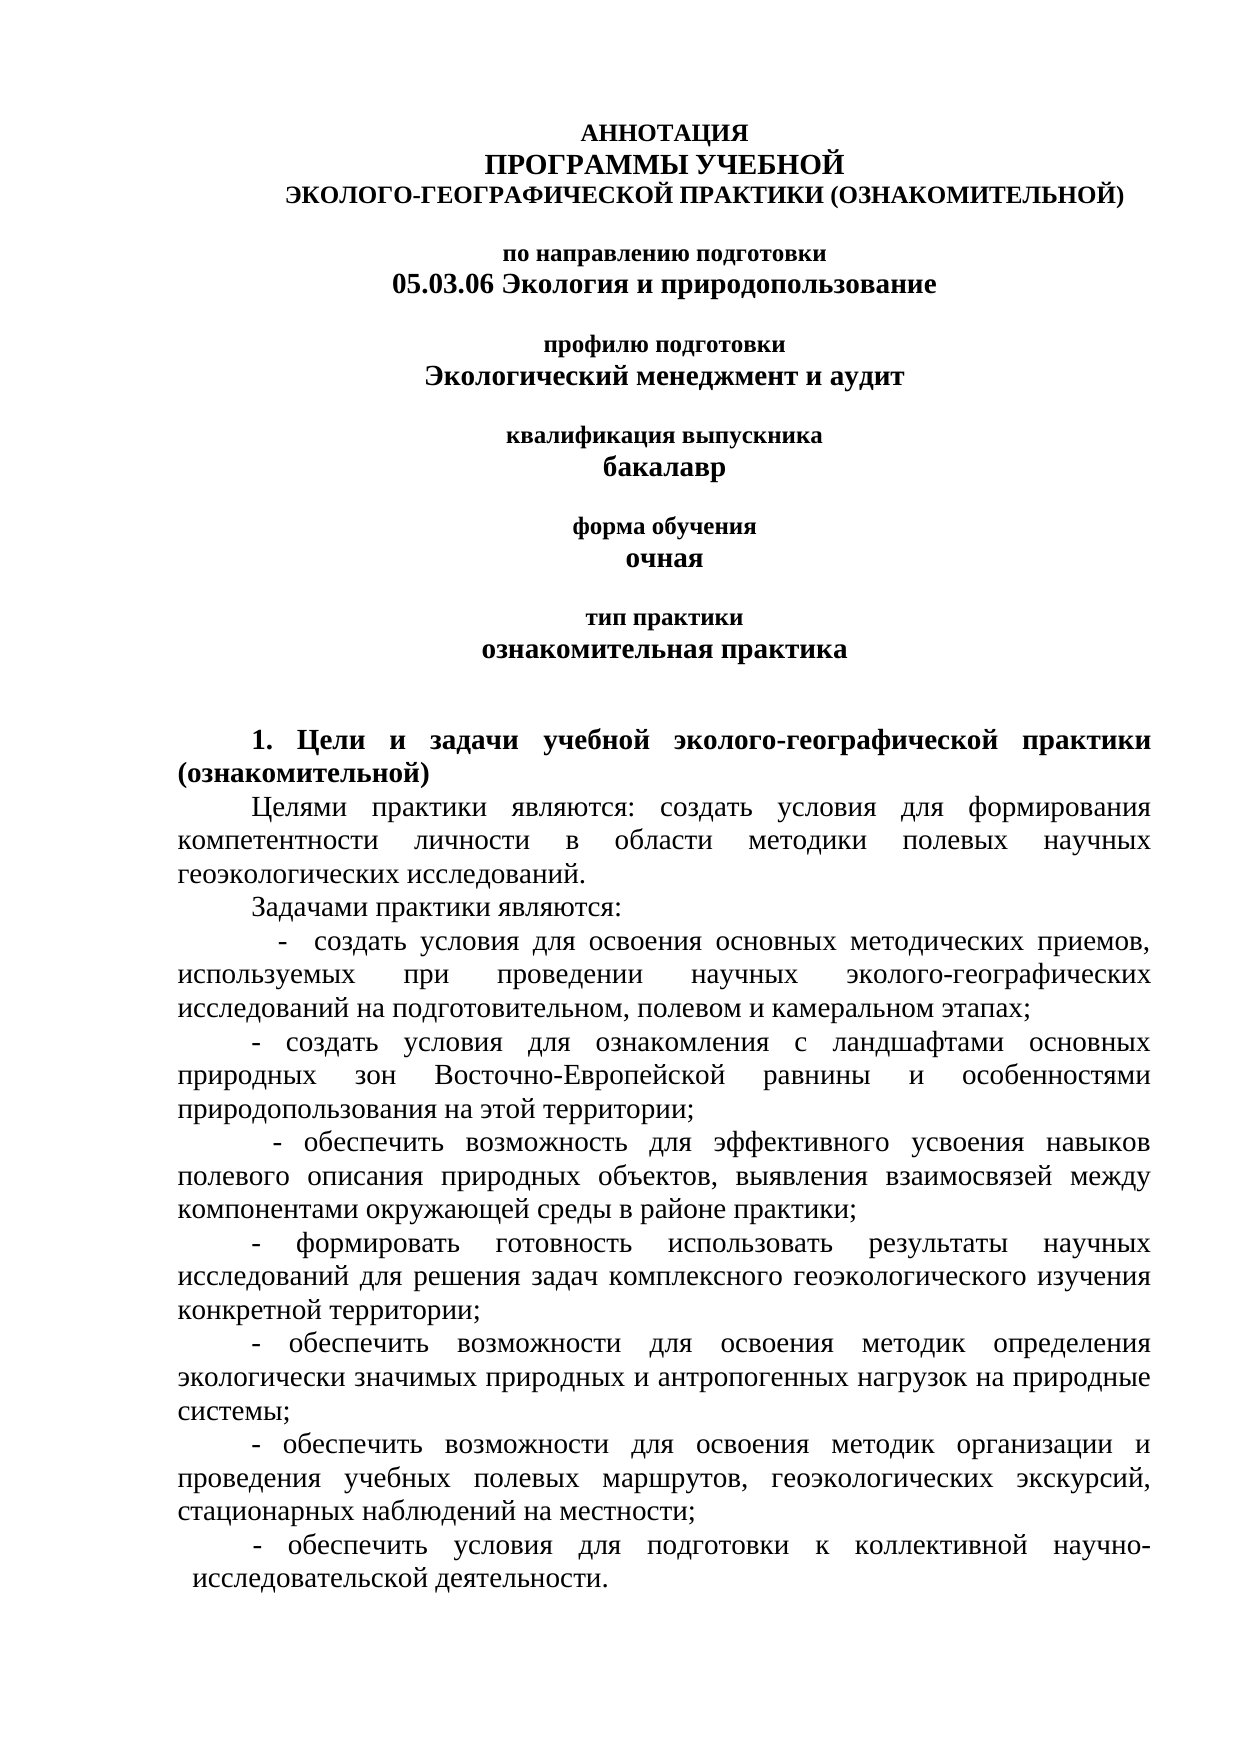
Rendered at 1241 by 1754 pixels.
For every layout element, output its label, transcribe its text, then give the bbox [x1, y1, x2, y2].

text - обеспечить условия для подготовки к коллективной научно-исследовательской деятельности. [192, 1527, 1152, 1594]
list ознакомительная практика [177, 631, 1152, 664]
text - создать условия для освоения основных методических приемов, используемых при проведении научных эколого-географических исследований на подготовительном, полевом и камеральном этапах; [177, 923, 1152, 1024]
text Задачами практики являются: [177, 889, 1152, 923]
text 1. Цели и задачи учебной эколого-географической практики (ознакомительной) [177, 722, 1152, 789]
text Экологический менеджмент и аудит [177, 358, 1152, 391]
text форма обучения [177, 511, 1152, 540]
text бакалавр [177, 449, 1152, 482]
text очная [177, 540, 1152, 573]
text - создать условия для ознакомления с ландшафтами основных природных зон Восточно-Европейской равнины и особенностями природопользования на этой территории; [177, 1024, 1152, 1124]
text - обеспечить возможности для освоения методик организации и проведения учебных полевых маршрутов, геоэкологических экскурсий, стационарных наблюдений на местности; [177, 1426, 1152, 1527]
text квалификация выпускника [177, 420, 1152, 449]
text 05.03.06 Экология и природопользование [177, 267, 1152, 300]
text профилю подготовки [177, 329, 1152, 358]
text Целями практики являются: создать условия для формирования компетентности личности в области методики полевых научных геоэкологических исследований. [177, 789, 1152, 889]
text программЫ УЧЕБНОЙ [177, 147, 1152, 180]
text - обеспечить возможность для эффективного усвоения навыков полевого описания природных объектов, выявления взаимосвязей между компонентами окружающей среды в районе практики; [177, 1124, 1152, 1225]
list тип практики [177, 602, 1152, 631]
text АННОТАЦИЯ [177, 118, 1152, 147]
text - обеспечить возможности для освоения методик определения экологически значимых природных и антропогенных нагрузок на природные системы; [177, 1326, 1152, 1426]
text по направлению подготовки [177, 238, 1152, 267]
text ЭКОЛОГО-ГЕОГРАФИЧЕСКОЙ ПРАКТИКИ (ОЗНАКОМИТЕЛЬНОЙ) [177, 180, 1152, 209]
text - формировать готовность использовать результаты научных исследований для решения задач комплексного геоэкологического изучения конкретной территории; [177, 1225, 1152, 1326]
